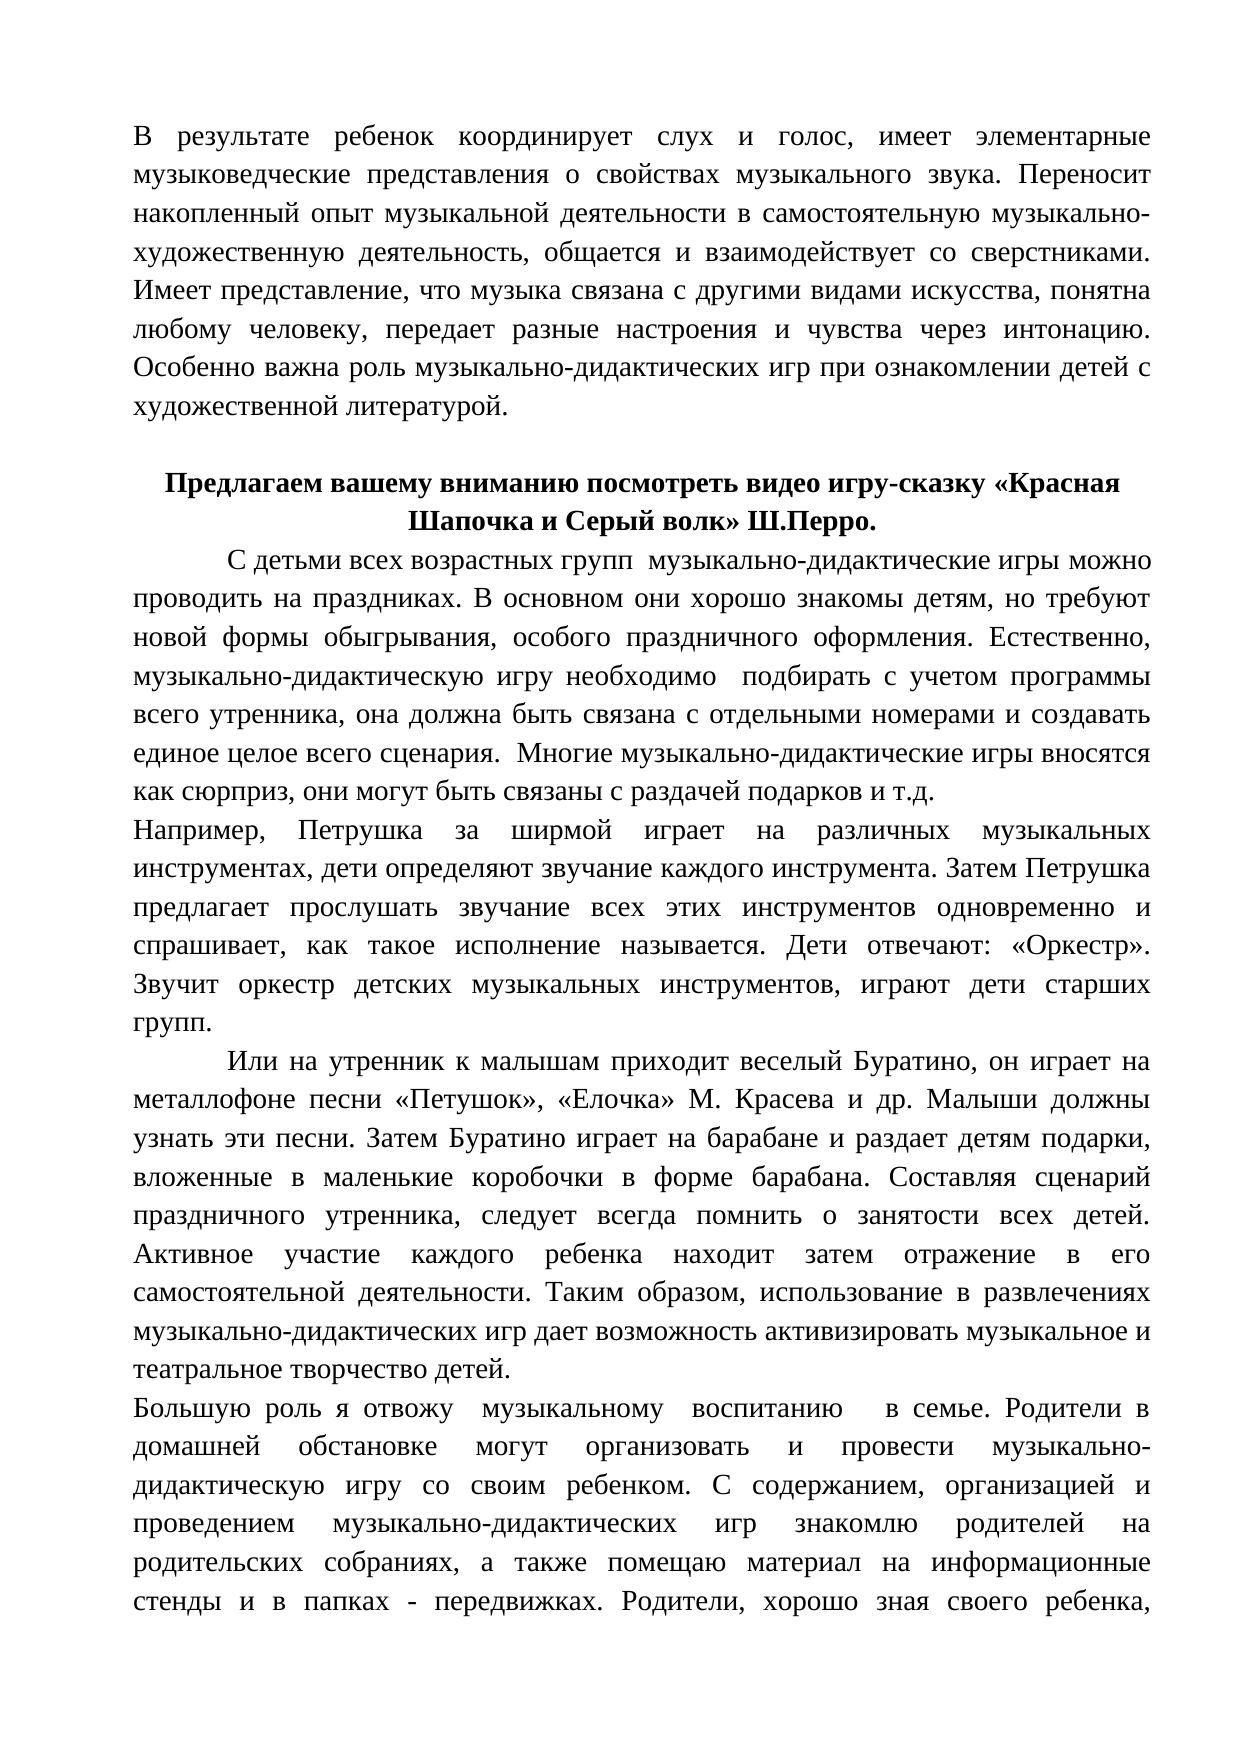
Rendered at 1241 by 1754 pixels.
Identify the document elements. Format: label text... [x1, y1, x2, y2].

text Предлагаем вашему вниманию посмотреть видео игру-сказку «Красная Шапочка и Серый волк» Ш.Перро. [133, 465, 1152, 537]
text Например, Петрушка за ширмой играет на различных музыкальных инструментах, дети определяют звучание каждого инструмента. Затем Петрушка предлагает прослушать звучание всех этих инструментов одновременно и спрашивает, как такое исполнение называется. Дети отвечают: «Оркестр». Звучит оркестр детских музыкальных инструментов, играют дети старших групп. [133, 812, 1152, 1038]
text Или на утренник к малышам приходит веселый Буратино, он играет на металлофоне песни «Петушок», «Елочка» М. Красева и др. Малыши должны узнать эти песни. Затем Буратино играет на барабане и раздает детям подарки, вложенные в маленькие коробочки в форме барабана. Составляя сценарий праздничного утренника, следует всегда помнить о занятости всех детей. Активное участие каждого ребенка находит затем отражение в его самостоятельной деятельности. Таким образом, использование в развлечениях музыкально-дидактических игр дает возможность активизировать музыкальное и театральное творчество детей. [133, 1043, 1152, 1385]
text В результате ребенок координирует слух и голос, имеет элементарные музыковедческие представления о свойствах музыкального звука. Переносит накопленный опыт музыкальной деятельности в самостоятельную музыкально-художественную деятельность, общается и взаимодействует со сверстниками. Имеет представление, что музыка связана с другими видами искусства, понятна любому человеку, передает разные настроения и чувства через интонацию. Особенно важна роль музыкально-дидактических игр при ознакомлении детей с художественной литературой. [133, 118, 1152, 421]
text С детьми всех возрастных групп музыкально-дидактические игры можно проводить на праздниках. В основном они хорошо знакомы детям, но требуют новой формы обыгрывания, особого праздничного оформления. Естественно, музыкально-дидактическую игру необходимо подбирать с учетом программы всего утренника, она должна быть связана с отдельными номерами и создавать единое целое всего сценария. Многие музыкально-дидактические игры вносятся как сюрприз, они могут быть связаны с раздачей подарков и т.д. [133, 542, 1152, 807]
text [133, 1390, 1152, 1616]
